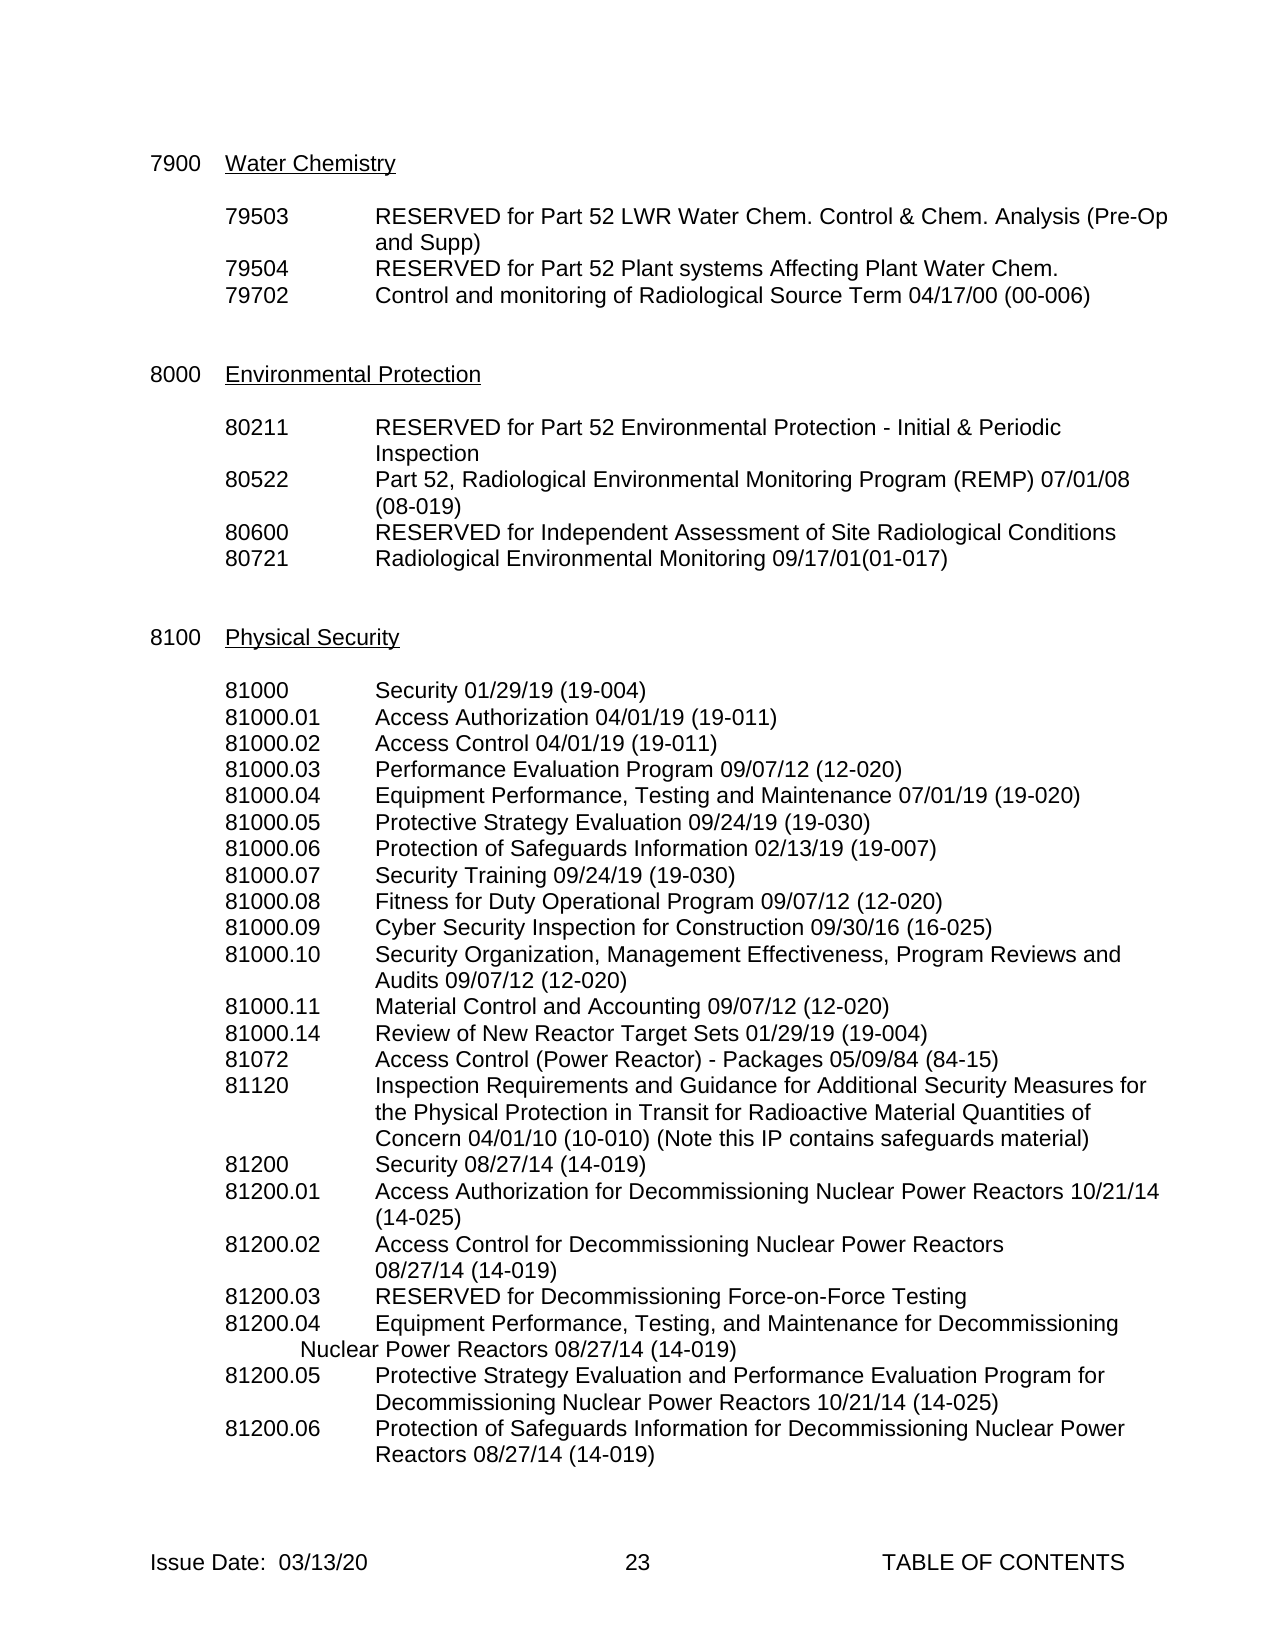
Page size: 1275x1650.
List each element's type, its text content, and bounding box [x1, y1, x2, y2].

text 81200.02 Access Control for Decommissioning Nuclear Power Reactors [150, 1231, 1172, 1257]
text 81000.01 Access Authorization 04/01/19 (19-011) [225, 703, 1172, 730]
text 81200.04 Equipment Performance, Testing, and Maintenance for Decommissioning Nuclear Power Reactors 08/27/14 (14-019) [225, 1309, 1172, 1362]
text 81000.07 Security Training 09/24/19 (19-030) [225, 862, 1172, 888]
text 81200.05 Protective Strategy Evaluation and Performance Evaluation Program for Decommissioning Nuclear Power Reactors 10/21/14 (14-025) [150, 1362, 1172, 1415]
text 81000.05 Protective Strategy Evaluation 09/24/19 (19-030) [225, 809, 1172, 835]
text 81000.06 Protection of Safeguards Information 02/13/19 (19-007) [225, 835, 1172, 862]
text 81200.01 Access Authorization for Decommissioning Nuclear Power Reactors 10/21/14 (14-025) [150, 1178, 1172, 1231]
text 80211 RESERVED for Part 52 Environmental Protection - Initial & Periodic Inspection [150, 413, 1172, 466]
text 81000.02 Access Control 04/01/19 (19-011) [225, 730, 1172, 756]
text 79504 RESERVED for Part 52 Plant systems Affecting Plant Water Chem. [150, 255, 1172, 282]
text 80600 RESERVED for Independent Assessment of Site Radiological Conditions [150, 519, 1172, 545]
text 8000 Environmental Protection [150, 361, 1172, 387]
text 81000.09 Cyber Security Inspection for Construction 09/30/16 (16-025) [225, 914, 1172, 941]
text 7900 Water Chemistry [150, 150, 1172, 176]
text 81000.10 Security Organization, Management Effectiveness, Program Reviews and Audits 09/07/12 (12-020) [225, 941, 1172, 993]
text 81200 Security 08/27/14 (14-019) [150, 1151, 1172, 1178]
text 79702 Control and monitoring of Radiological Source Term 04/17/00 (00-006) [150, 282, 1172, 308]
text 81000.14 Review of New Reactor Target Sets 01/29/19 (19-004) [225, 1020, 1172, 1046]
text 08/27/14 (14-019) [150, 1257, 1172, 1283]
text 81120 Inspection Requirements and Guidance for Additional Security Measures for the Physical Protection in Transit for Radioactive Material Quantities of Concern 04/01/10 (10-010) (Note this IP contains safeguards material) [150, 1072, 1172, 1151]
text 81000.08 Fitness for Duty Operational Program 09/07/12 (12-020) [225, 888, 1172, 914]
text 81200.03 RESERVED for Decommissioning Force-on-Force Testing [150, 1283, 1172, 1309]
text 81000.11 Material Control and Accounting 09/07/12 (12-020) [225, 993, 1172, 1020]
text 80721 Radiological Environmental Monitoring 09/17/01(01-017) [150, 545, 1172, 572]
text 81000.03 Performance Evaluation Program 09/07/12 (12-020) [225, 756, 1172, 782]
text 8100 Physical Security [150, 624, 1172, 651]
text 81000.04 Equipment Performance, Testing and Maintenance 07/01/19 (19-020) [225, 782, 1172, 809]
text 81072 Access Control (Power Reactor) - Packages 05/09/84 (84-15) [150, 1046, 1172, 1072]
text 80522 Part 52, Radiological Environmental Monitoring Program (REMP) 07/01/08 (08-019) [150, 466, 1172, 519]
text 81200.06 Protection of Safeguards Information for Decommissioning Nuclear Power Reactors 08/27/14 (14-019) [150, 1415, 1172, 1468]
text 81000 Security 01/29/19 (19-004) [225, 677, 1172, 703]
text 79503 RESERVED for Part 52 LWR Water Chem. Control & Chem. Analysis (Pre-Op and Supp) [150, 203, 1172, 255]
